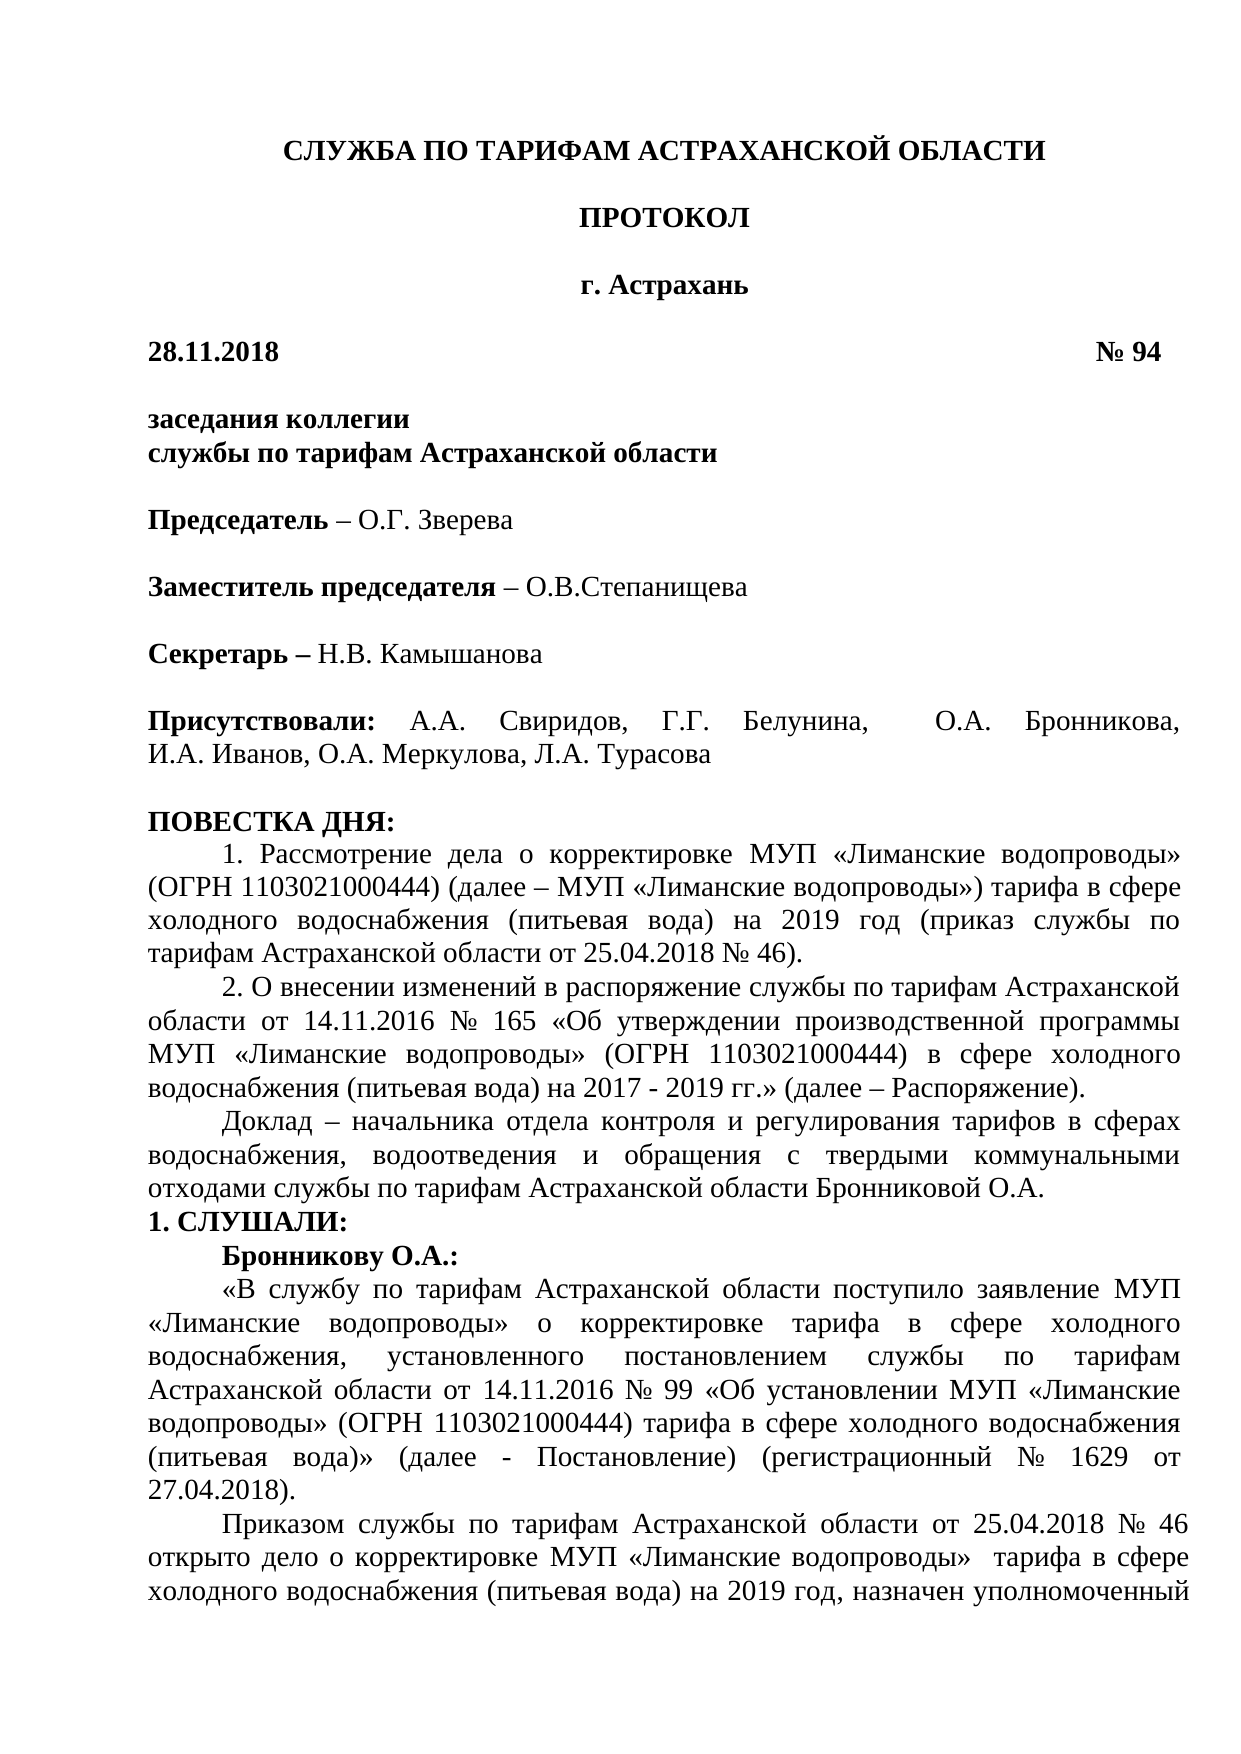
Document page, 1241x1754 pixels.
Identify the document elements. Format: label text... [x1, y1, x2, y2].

text 2. О внесении изменений в распоряжение службы по тарифам Астраханской области от 14.11.2016 № 165 «Об утверждении производственной программы МУП «Лиманские водопроводы» (ОГРН 1103021000444) в сфере холодного водоснабжения (питьевая вода) на 2017 - 2019 гг.» (далее – Распоряжение). [148, 969, 1181, 1103]
text Присутствовали: А.А. Свиридов, Г.Г. Белунина, О.А. Бронникова, И.А. Иванов, О.А. Меркулова, Л.А. Турасова [148, 703, 1181, 770]
text ПОВЕСТКА ДНЯ: [148, 804, 1181, 837]
text ПРОТОКОЛ [148, 200, 1181, 233]
text 1. Рассмотрение дела о корректировке МУП «Лиманские водопроводы» (ОГРН 1103021000444) (далее – МУП «Лиманские водопроводы») тарифа в сфере холодного водоснабжения (питьевая вода) на 2019 год (приказ службы по тарифам Астраханской области от 25.04.2018 № 46). [148, 837, 1181, 969]
text 1. СЛУШАЛИ: [148, 1204, 1181, 1238]
text Бронникову О.А.: [148, 1238, 1181, 1271]
text «В службу по тарифам Астраханской области поступило заявление МУП «Лиманские водопроводы» о корректировке тарифа в сфере холодного водоснабжения, установленного постановлением службы по тарифам Астраханской области от 14.11.2016 № 99 «Об установлении МУП «Лиманские водопроводы» (ОГРН 1103021000444) тарифа в сфере холодного водоснабжения (питьевая вода)» (далее - Постановление) (регистрационный № 1629 от 27.04.2018). [148, 1271, 1181, 1506]
text службы по тарифам Астраханской области [148, 435, 1181, 468]
text заседания коллегии [148, 401, 1181, 435]
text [148, 1506, 1189, 1607]
text СЛУЖБА ПО ТАРИФАМ АСТРАХАНСКОЙ ОБЛАСТИ [148, 133, 1181, 166]
text Доклад – начальника отдела контроля и регулирования тарифов в сферах водоснабжения, водоотведения и обращения с твердыми коммунальными отходами службы по тарифам Астраханской области Бронниковой О.А. [148, 1103, 1181, 1204]
text Секретарь – Н.В. Камышанова [148, 636, 1181, 669]
text г. Астрахань [148, 267, 1181, 301]
text Председатель – О.Г. Зверева [148, 502, 1181, 535]
text 28.11.2018 № 94 [148, 334, 1181, 368]
text Заместитель председателя – О.В.Степанищева [148, 569, 1181, 602]
